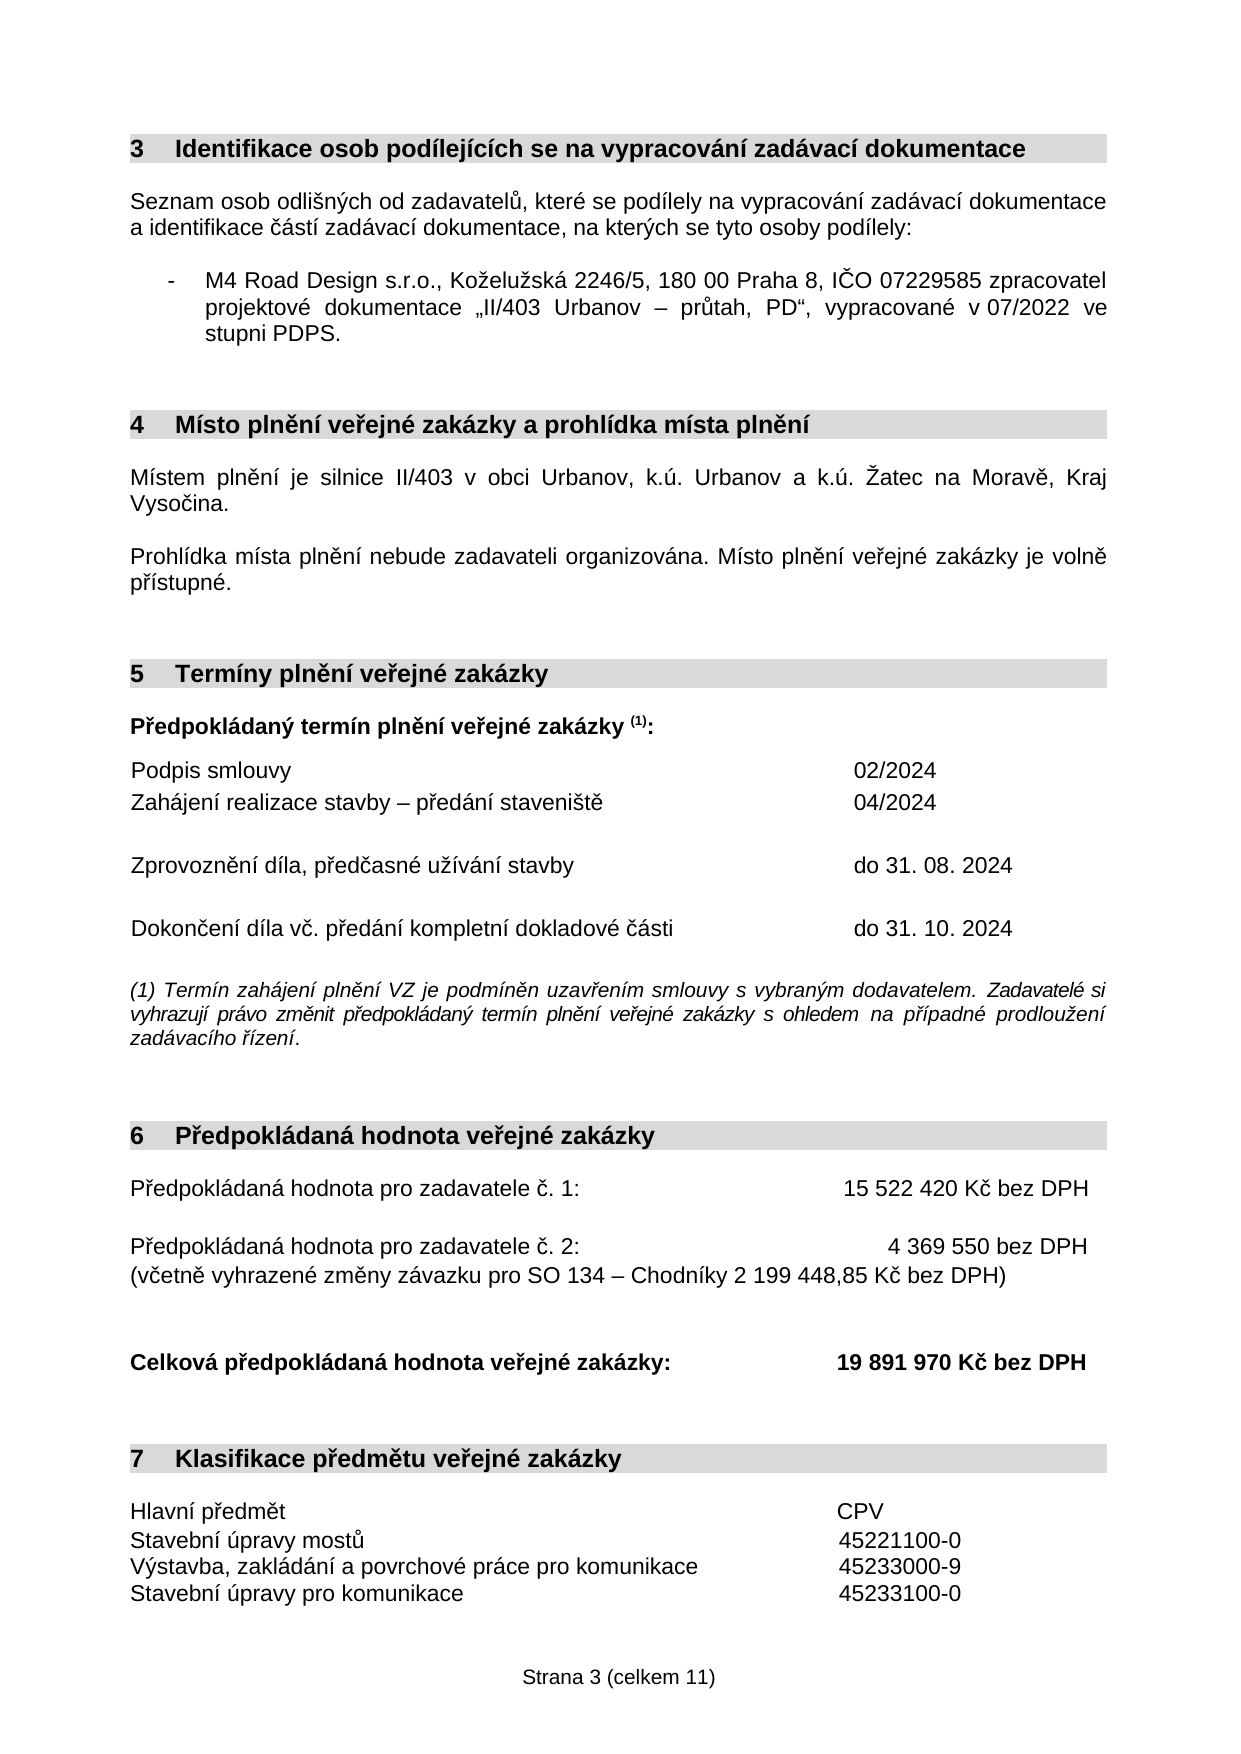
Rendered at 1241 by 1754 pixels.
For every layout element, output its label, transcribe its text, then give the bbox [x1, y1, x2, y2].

text Dokončení díla vč. předání kompletní dokladové části do 31. 10. 2024 [131, 915, 1107, 941]
subtitle Místo plnění veřejné zakázky a prohlídka místa plnění [130, 410, 1107, 439]
text (1) Termín zahájení plnění VZ je podmíněn uzavřením smlouvy s vybraným dodavatelem. Zadavatelé si vyhrazují právo změnit předpokládaný termín plnění veřejné zakázky s ohledem na případné prodloužení zadávacího řízení. [130, 978, 1107, 1050]
title Podpis smlouvy 02/2024 [131, 757, 1107, 783]
list M4 Road Design s.r.o., Koželužská 2246/5, 180 00 Praha 8, IČO 07229585 zpracovatel projektové dokumentace „II/403 Urbanov – průtah, PD“, vypracované v 07/2022 ve stupni PDPS. [167, 267, 1107, 346]
text Stavební úpravy mostů 45221100-0 [130, 1527, 1107, 1553]
text Předpokládaný termín plnění veřejné zakázky (1): [130, 713, 1107, 739]
title Zahájení realizace stavby – předání staveniště 04/2024 [131, 789, 1107, 815]
text Stavební úpravy pro komunikace 45233100-0 [130, 1579, 1107, 1606]
text Celková předpokládaná hodnota veřejné zakázky: 19 891 970 Kč bez DPH [130, 1349, 1107, 1375]
text Předpokládaná hodnota pro zadavatele č. 1: 15 522 420 Kč bez DPH [130, 1175, 1107, 1201]
subtitle Identifikace osob podílejících se na vypracování zadávací dokumentace [130, 134, 1107, 163]
text Místem plnění je silnice II/403 v obci Urbanov, k.ú. Urbanov a k.ú. Žatec na Moravě, Kraj Vysočina. [130, 464, 1107, 516]
text Prohlídka místa plnění nebude zadavateli organizována. Místo plnění veřejné zakázky je volně přístupné. [130, 543, 1107, 596]
subtitle Klasifikace předmětu veřejné zakázky [130, 1444, 1107, 1473]
subtitle Termíny plnění veřejné zakázky [130, 659, 1107, 688]
text Výstavba, zakládání a povrchové práce pro komunikace 45233000-9 [130, 1553, 1107, 1579]
text (včetně vyhrazené změny závazku pro SO 134 – Chodníky 2 199 448,85 Kč bez DPH) [130, 1262, 1107, 1288]
title Zprovoznění díla, předčasné užívání stavby do 31. 08. 2024 [131, 852, 1107, 878]
text Hlavní předmět CPV [130, 1498, 1107, 1524]
text Předpokládaná hodnota pro zadavatele č. 2: 4 369 550 bez DPH [130, 1233, 1107, 1259]
subtitle Předpokládaná hodnota veřejné zakázky [130, 1121, 1107, 1150]
text Seznam osob odlišných od zadavatelů, které se podílely na vypracování zadávací dokumentace a identifikace částí zadávací dokumentace, na kterých se tyto osoby podílely: [130, 188, 1107, 241]
